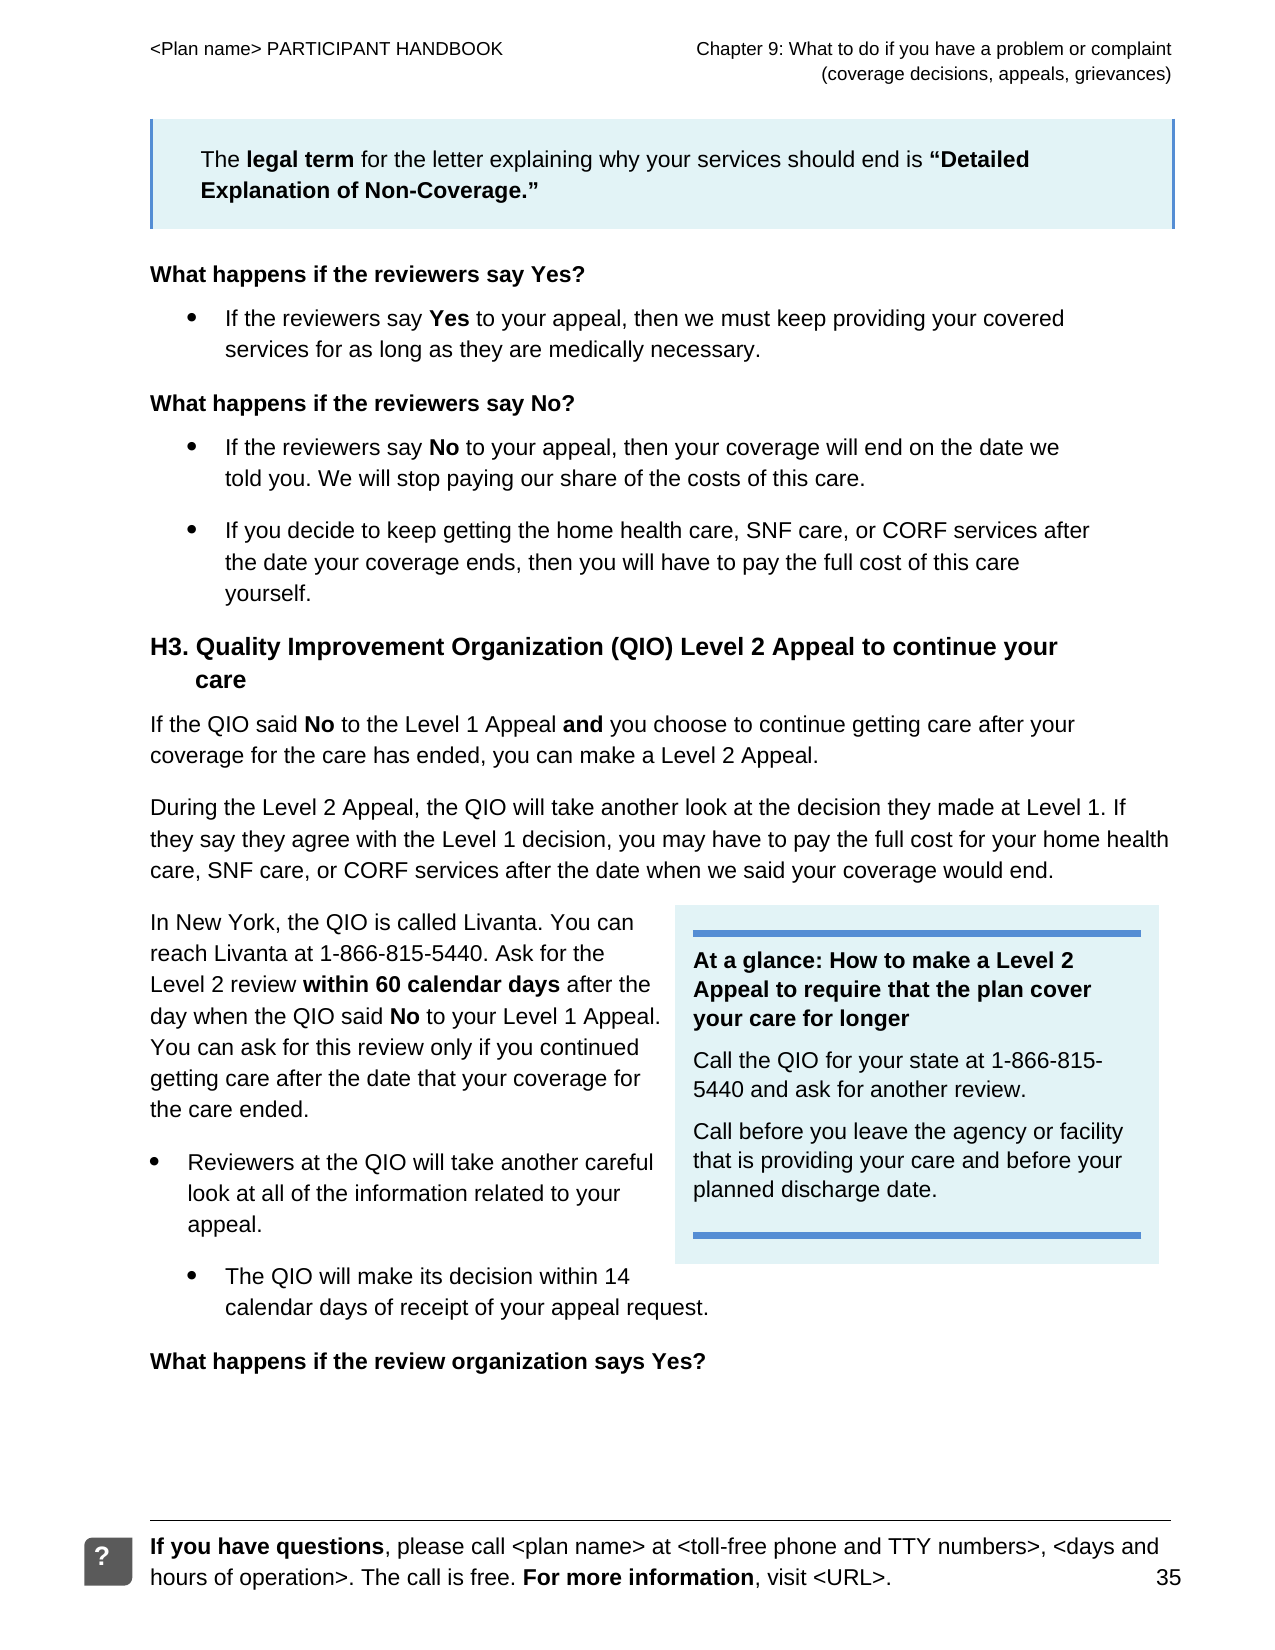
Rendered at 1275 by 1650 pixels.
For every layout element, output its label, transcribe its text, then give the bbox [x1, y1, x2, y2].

table_header The legal term for the letter explaining why your services should end is “Detailed Explanation of Non-Coverage.” [153, 122, 1172, 226]
subtitle What happens if the reviewers say Yes? [150, 255, 1096, 289]
list The QIO will make its decision within 14 calendar days of receipt of your appeal request. [187, 1259, 1096, 1322]
subtitle What happens if the reviewers say No? [150, 384, 1096, 418]
subtitle What happens if the review organization says Yes? [150, 1343, 1096, 1376]
text In New York, the QIO is called Livanta. You can reach Livanta at 1-866-815-5440. Ask for the Level 2 review within 60 calendar days after the day when the QIO said No to your Level 1 Appeal. You can ask for this review only if you continued getting care after the date that your coverage for the care ended. [150, 905, 675, 1124]
text During the Level 2 Appeal, the QIO will take another look at the decision they made at Level 1. If they say they agree with the Level 1 decision, you may have to pay the full cost for your home health care, SNF care, or CORF services after the date when we said your coverage would end. [150, 791, 1171, 884]
table_header At a glance: How to make a Level 2 Appeal to require that the plan cover your care for longer Call the QIO for your state at 1-866-815-5440 and ask for another review. Call before you leave the agency or facility that is providing your care and before your planned discharge date. [688, 918, 1146, 1251]
list If the reviewers say Yes to your appeal, then we must keep providing your covered services for as long as they are medically necessary. [187, 301, 1096, 364]
text If the QIO said No to the Level 1 Appeal and you choose to continue getting care after your coverage for the care has ended, you can make a Level 2 Appeal. [150, 707, 1171, 770]
list Reviewers at the QIO will take another careful look at all of the information related to your appeal. [150, 1145, 675, 1239]
subtitle H3. Quality Improvement Organization (QIO) Level 2 Appeal to continue your care [150, 628, 1096, 695]
list If the reviewers say No to your appeal, then your coverage will end on the date we told you. We will stop paying our share of the costs of this care. [187, 430, 1096, 493]
list If you decide to keep getting the home health care, SNF care, or CORF services after the date your coverage ends, then you will have to pay the full cost of this care yourself. [187, 514, 1096, 607]
